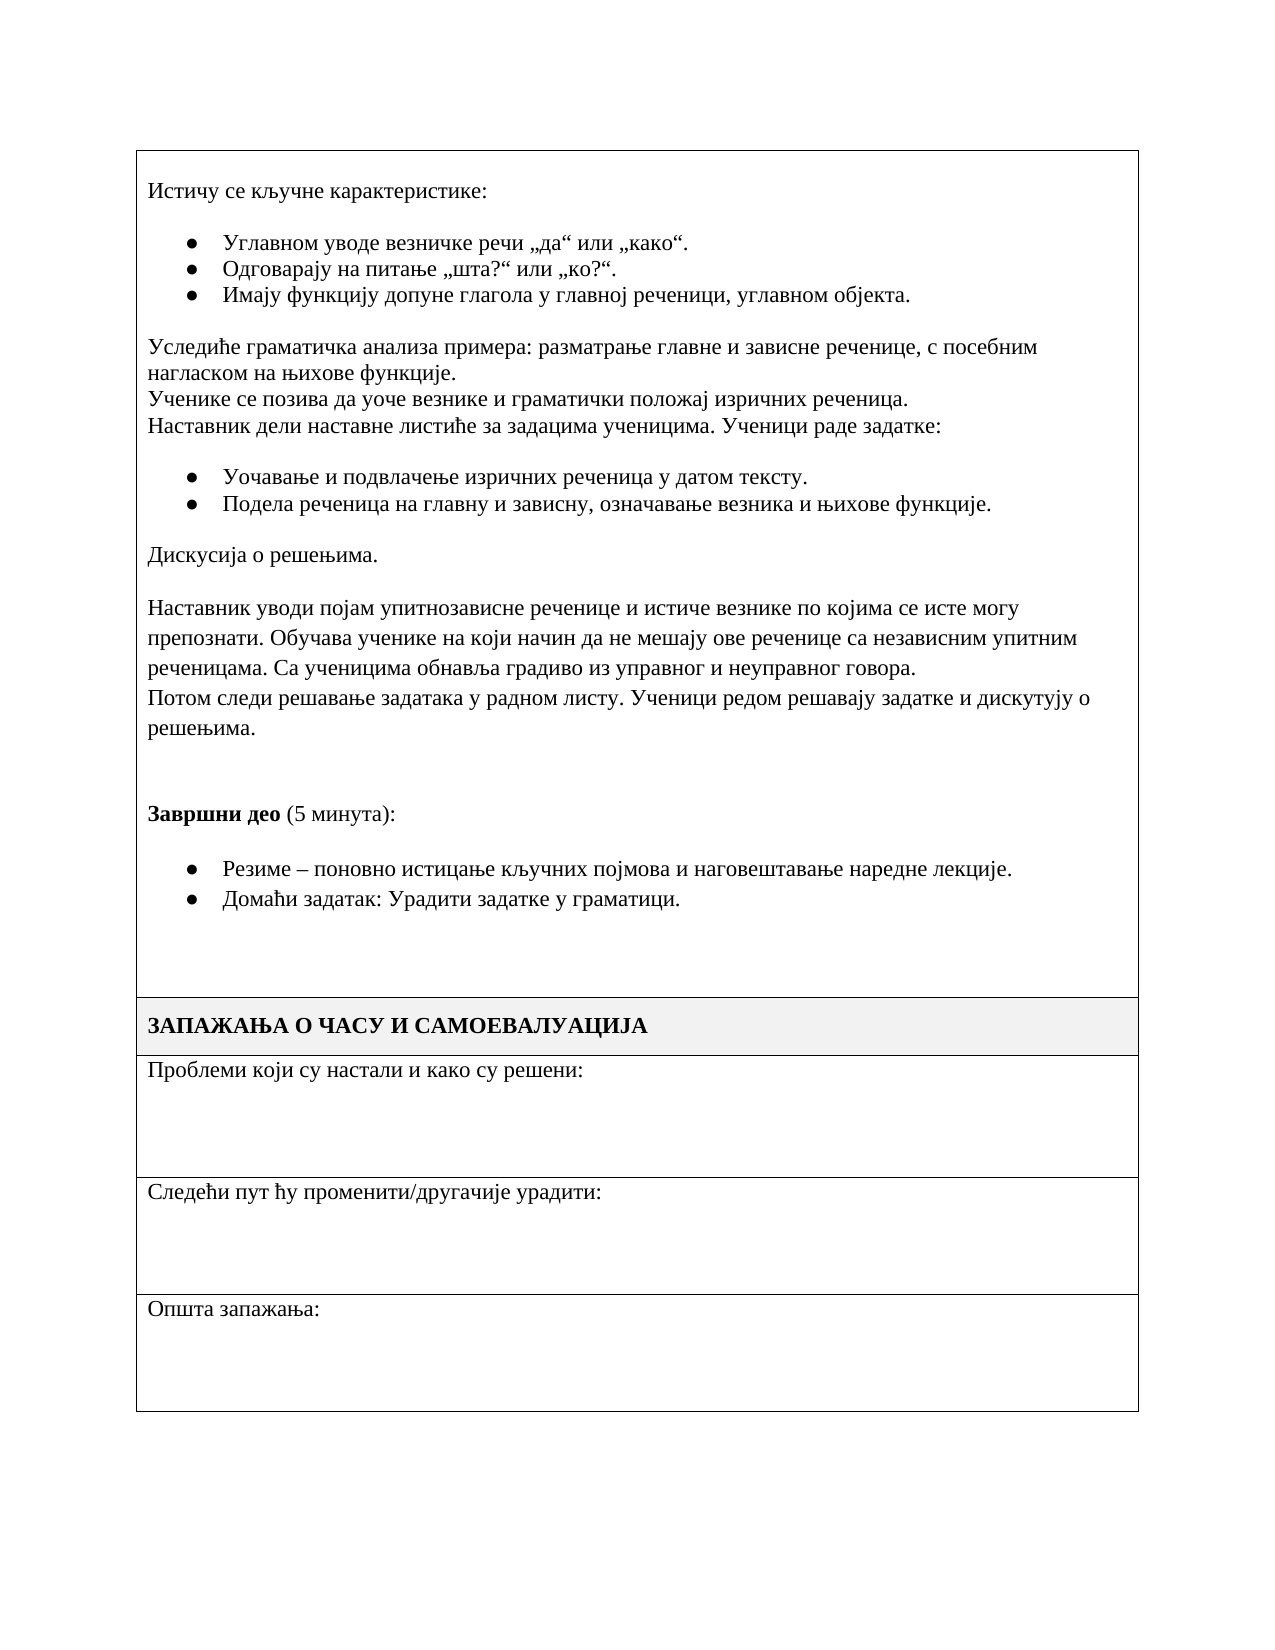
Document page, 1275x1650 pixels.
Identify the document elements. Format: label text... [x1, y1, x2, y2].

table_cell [137, 151, 1138, 997]
table_cell Општа запажања: [137, 1295, 1138, 1411]
table_cell ЗАПАЖАЊА О ЧАСУ И САМОЕВАЛУАЦИЈА [137, 998, 1138, 1055]
table_cell Проблеми који су настали и како су решени: [137, 1056, 1138, 1177]
table_cell Следећи пут ћу променити/другачије урадити: [137, 1178, 1138, 1294]
